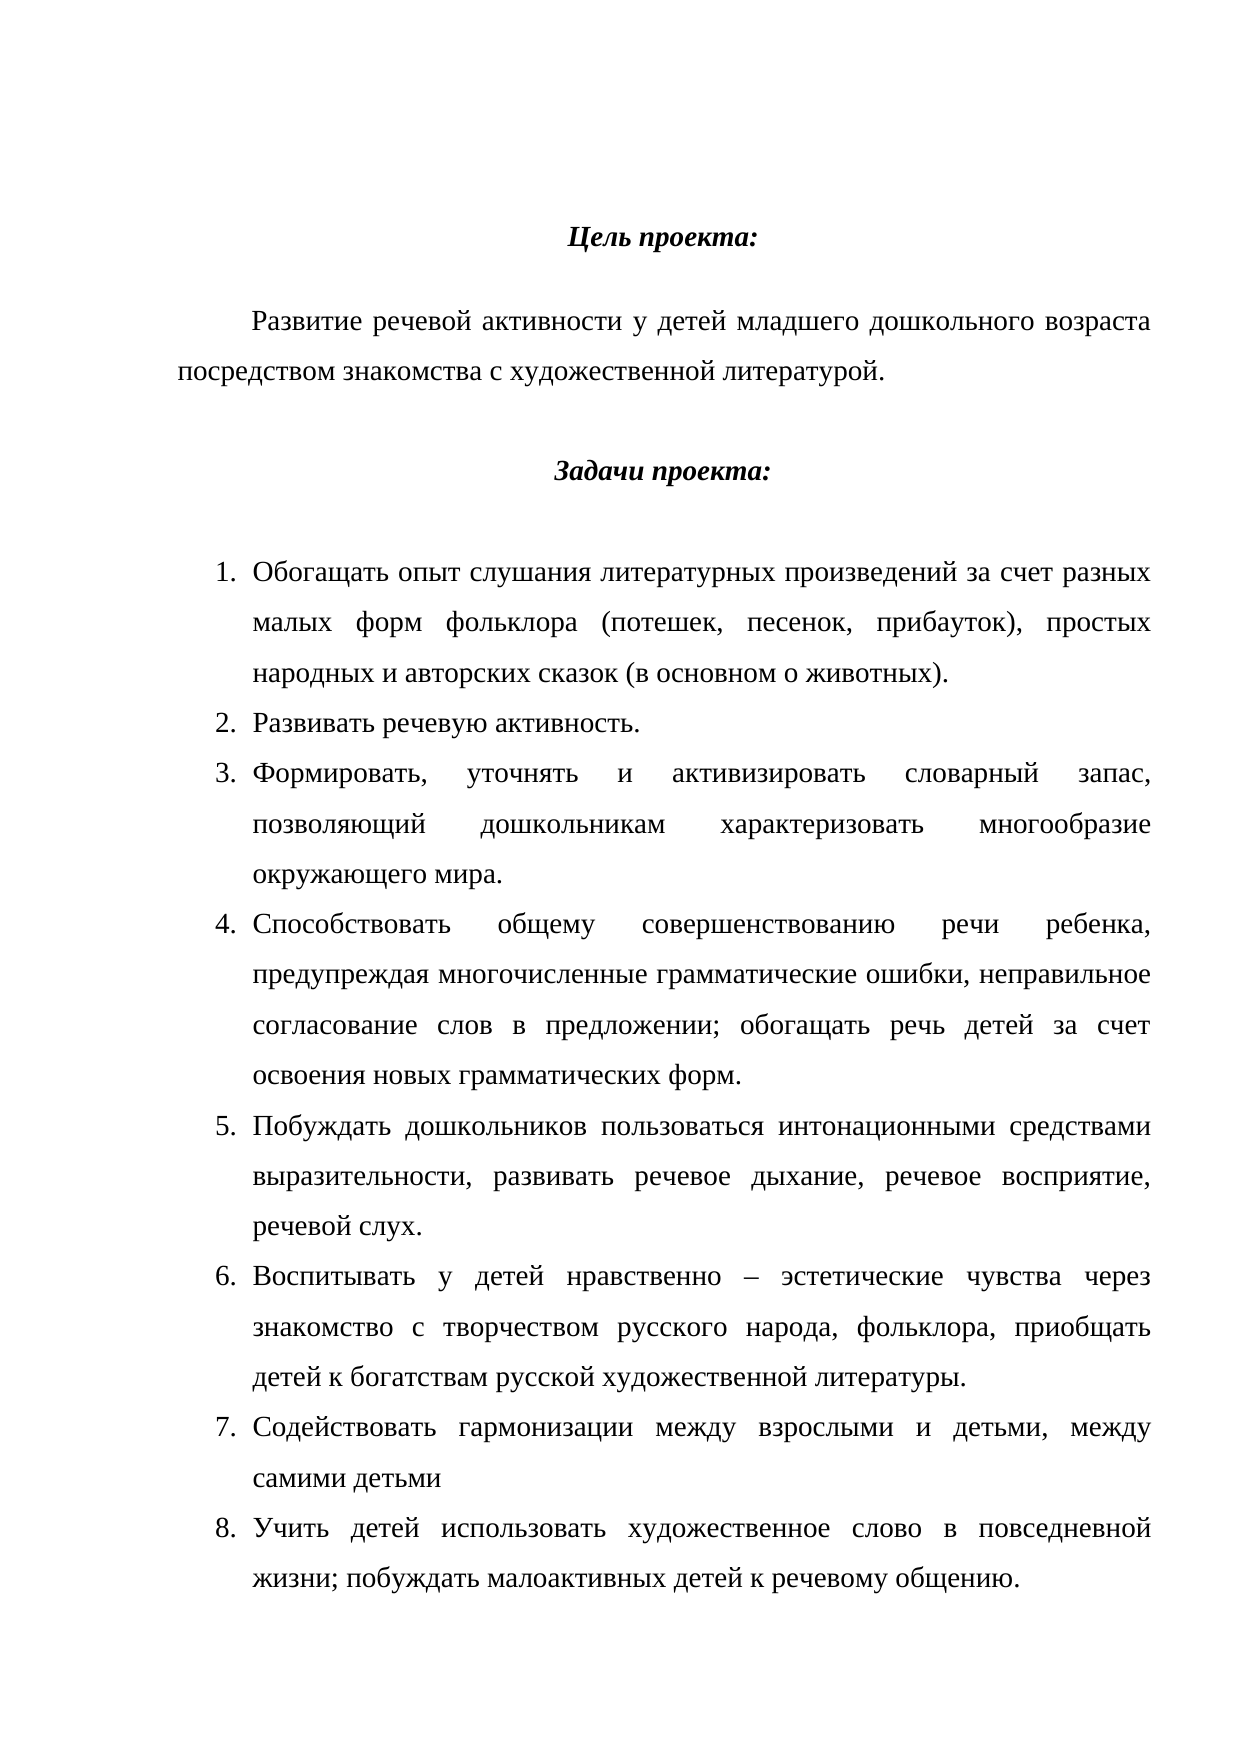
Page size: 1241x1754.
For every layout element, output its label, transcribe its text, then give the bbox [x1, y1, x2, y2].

list Обогащать опыт слушания литературных произведений за счет разных малых форм фольклора (потешек, песенок, прибауток), простых народных и авторских сказок (в основном о животных). [215, 554, 1152, 688]
list Воспитывать у детей нравственно – эстетические чувства через знакомство с творчеством русского народа, фольклора, приобщать детей к богатствам русской художественной литературы. [215, 1258, 1152, 1393]
text Цель проекта: [177, 219, 1152, 252]
text Задачи проекта: [177, 453, 1152, 487]
list Способствовать общему совершенствованию речи ребенка, предупреждая многочисленные грамматические ошибки, неправильное согласование слов в предложении; обогащать речь детей за счет освоения новых грамматических форм. [215, 906, 1152, 1091]
list Побуждать дошкольников пользоваться интонационными средствами выразительности, развивать речевое дыхание, речевое восприятие, речевой слух. [215, 1108, 1152, 1242]
text Развитие речевой активности у детей младшего дошкольного возраста посредством знакомства с художественной литературой. [177, 303, 1152, 386]
list Содействовать гармонизации между взрослыми и детьми, между самими детьми [215, 1409, 1152, 1493]
list Развивать речевую активность. [215, 705, 1152, 739]
list Учить детей использовать художественное слово в повседневной жизни; побуждать малоактивных детей к речевому общению. [215, 1510, 1152, 1594]
list Формировать, уточнять и активизировать словарный запас, позволяющий дошкольникам характеризовать многообразие окружающего мира. [215, 755, 1152, 889]
